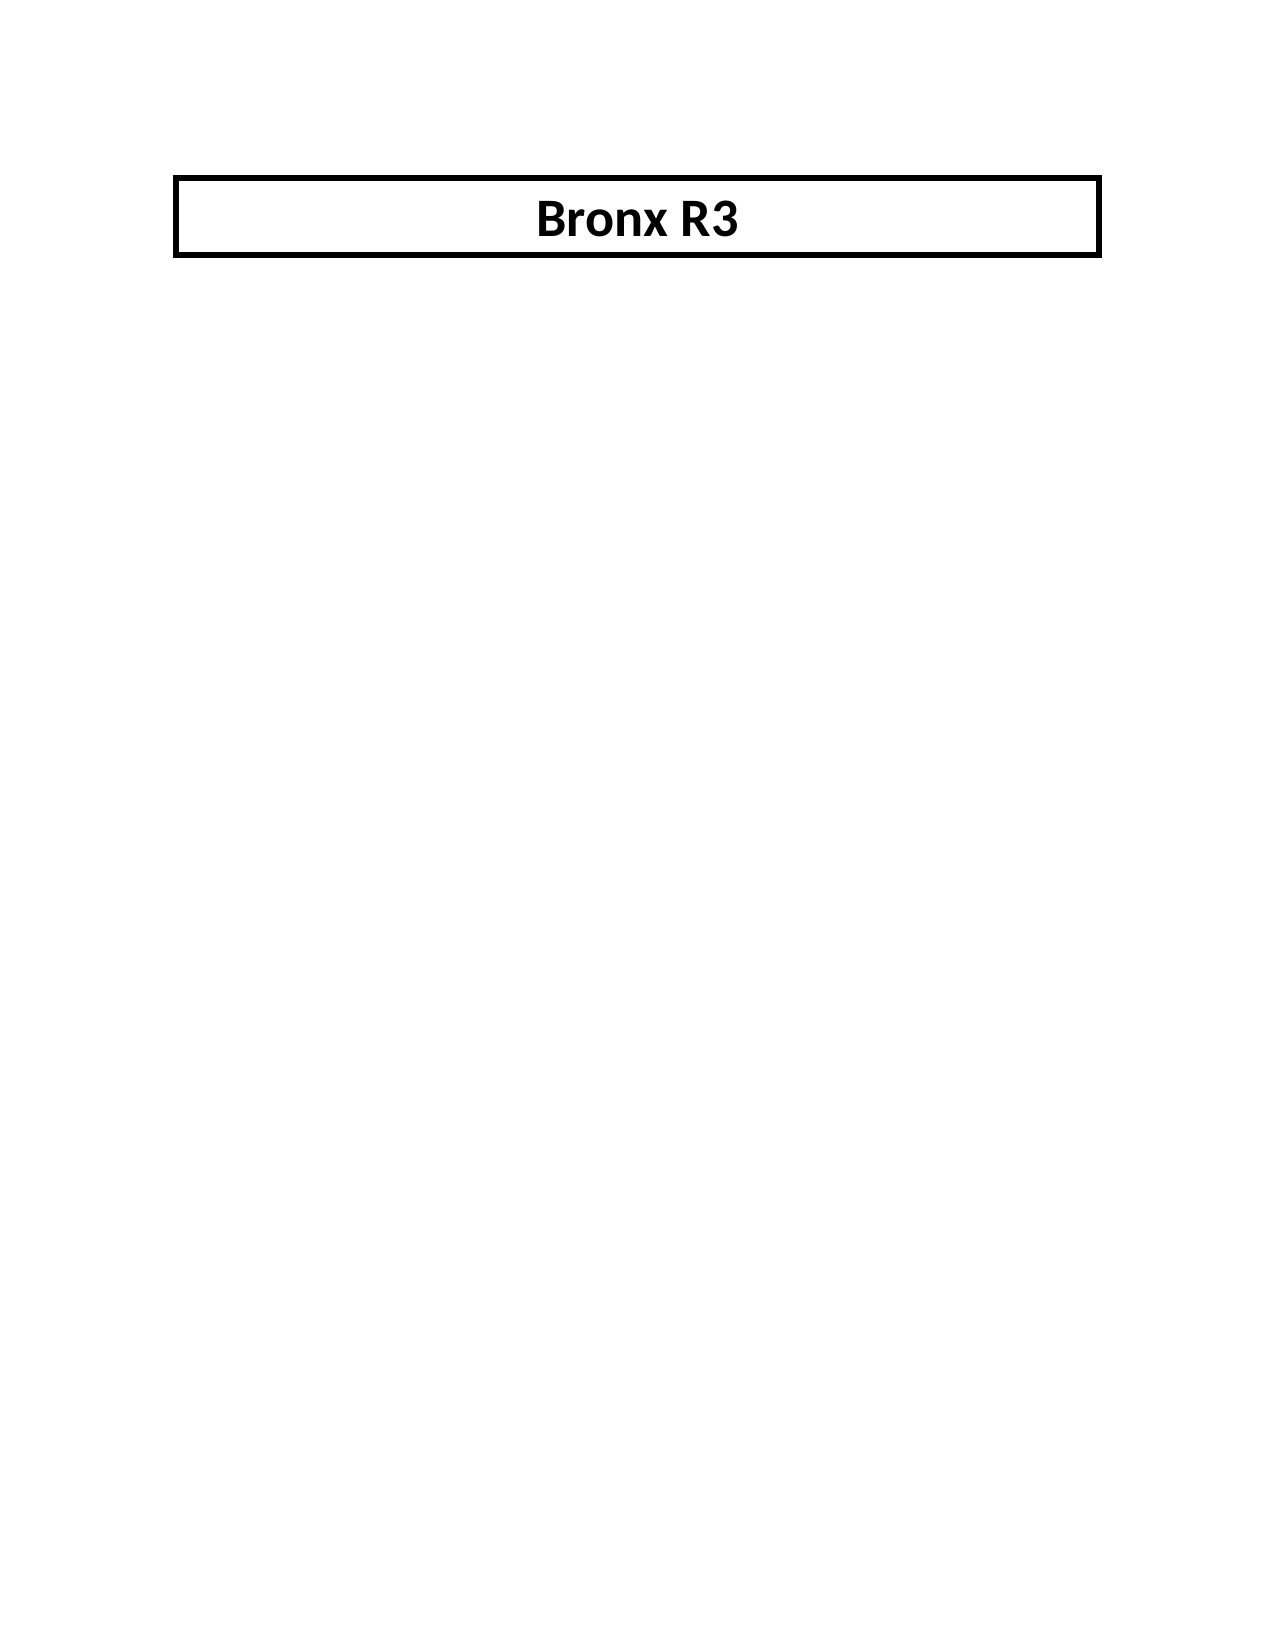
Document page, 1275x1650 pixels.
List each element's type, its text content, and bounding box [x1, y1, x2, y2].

subtitle Bronx R3 [179, 181, 1096, 252]
